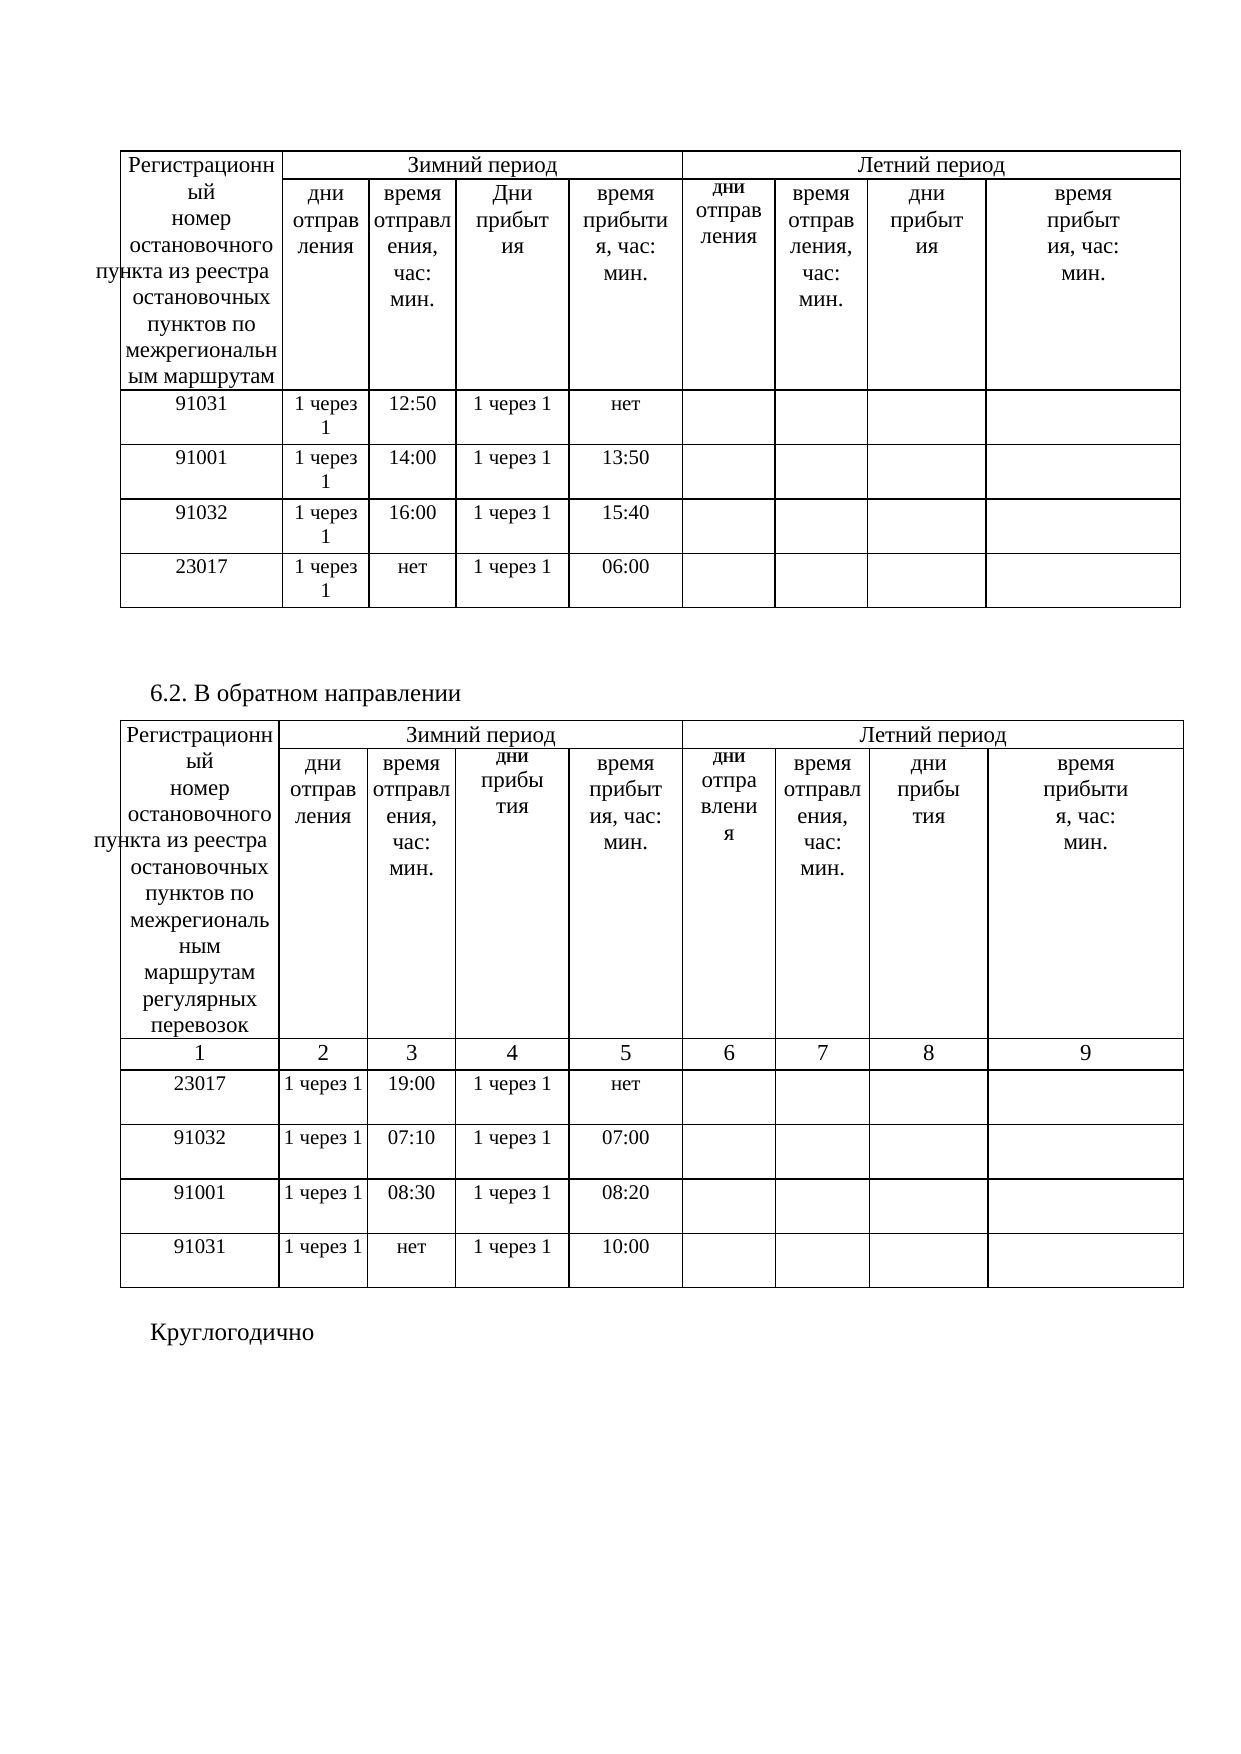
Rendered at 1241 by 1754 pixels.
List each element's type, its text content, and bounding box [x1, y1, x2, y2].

table_cell нет [570, 391, 682, 444]
table_cell 08:30 [368, 1180, 455, 1232]
table_cell 4 [456, 1039, 568, 1069]
table_cell [989, 1180, 1183, 1232]
table_cell [987, 500, 1180, 552]
table_cell [989, 1071, 1183, 1124]
table_cell 19:00 [368, 1071, 455, 1124]
table_cell [776, 391, 867, 444]
table_cell Дни прибыт ия [457, 180, 568, 389]
table_cell время отправл ения, час: мин. [776, 749, 869, 1037]
table_cell нет [370, 554, 455, 607]
table_cell 1 через 1 [456, 1125, 568, 1178]
table_cell [868, 391, 985, 444]
table_cell 07:10 [368, 1125, 455, 1178]
table_cell ДНИ отправ ления [683, 180, 774, 389]
table_cell [987, 554, 1180, 607]
table_cell 1 через 1 [456, 1234, 568, 1287]
table_cell ДНИ отпра влени я [683, 749, 775, 1037]
table_cell 1 через 1 [280, 1234, 367, 1287]
table_cell [776, 1180, 869, 1232]
table_cell [870, 1180, 987, 1232]
table_cell [868, 500, 985, 552]
table_cell [683, 1071, 775, 1124]
table_header Регистрационный номер остановочного пункта из реестра остановочных пунктов по межрегиональным маршрутам регулярных перевозок [121, 721, 278, 1037]
table_cell [776, 500, 867, 552]
table_cell 9 [989, 1039, 1183, 1069]
table_cell 6 [683, 1039, 775, 1069]
table_cell 5 [570, 1039, 682, 1069]
table_cell 91031 [121, 391, 282, 444]
table_cell [776, 1071, 869, 1124]
table_cell 3 [368, 1039, 455, 1069]
table_cell время отправ ления, час: мин. [776, 180, 867, 389]
table_cell время отправл ения, час: мин. [368, 749, 455, 1037]
table_cell 91032 [121, 500, 282, 552]
table_cell 10:00 [570, 1234, 682, 1287]
table_header Зимний период [280, 721, 682, 747]
table_cell нет [368, 1234, 455, 1287]
table_cell [870, 1234, 987, 1287]
table_cell 12:50 [370, 391, 455, 444]
table_cell [683, 554, 774, 607]
table_cell время прибыти я, час: мин. [570, 180, 682, 389]
table_cell [683, 1180, 775, 1232]
table_cell 14:00 [370, 445, 455, 498]
table_cell [683, 1234, 775, 1287]
table_cell [870, 1071, 987, 1124]
table_cell 1 через 1 [456, 1180, 568, 1232]
text Круглогодично [150, 1317, 1090, 1346]
table_cell [776, 445, 867, 498]
table_cell 06:00 [570, 554, 682, 607]
table_cell [683, 391, 774, 444]
table_cell 16:00 [370, 500, 455, 552]
table_cell 7 [776, 1039, 869, 1069]
table_cell [989, 1234, 1183, 1287]
table_cell 1 через 1 [457, 391, 568, 444]
table_cell 1 через 1 [280, 1125, 367, 1178]
table_cell 1 через 1 [457, 554, 568, 607]
table_cell 91032 [121, 1125, 278, 1178]
table_cell [868, 445, 985, 498]
text 6.2. В обратном направлении [150, 678, 1090, 707]
table_cell [776, 1234, 869, 1287]
table_cell [683, 1125, 775, 1178]
table_header Летний период [683, 721, 1183, 747]
table_cell время отправл ения, час: мин. [370, 180, 455, 389]
table_header Зимний период [283, 152, 682, 178]
table_cell 1 через 1 [283, 500, 368, 552]
table_cell 1 через 1 [283, 391, 368, 444]
table_cell 15:40 [570, 500, 682, 552]
table_cell [776, 554, 867, 607]
table_cell [683, 500, 774, 552]
table_cell дни прибыт ия [868, 180, 985, 389]
table_cell время прибыт ия, час: мин. [987, 180, 1180, 389]
table_cell 1 через 1 [283, 445, 368, 498]
table_cell 23017 [121, 554, 282, 607]
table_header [121, 152, 282, 389]
table_cell время прибыти я, час: мин. [989, 749, 1183, 1037]
table_cell 91031 [121, 1234, 278, 1287]
table_cell 91001 [121, 1180, 278, 1232]
table_cell 23017 [121, 1071, 278, 1124]
table_cell время прибыт ия, час: мин. [570, 749, 682, 1037]
table_cell [683, 445, 774, 498]
table_cell 1 [121, 1039, 278, 1069]
table_cell [987, 445, 1180, 498]
table_cell 1 через 1 [457, 445, 568, 498]
table_cell 2 [280, 1039, 367, 1069]
table_cell [987, 391, 1180, 444]
table_cell дни отправ ления [283, 180, 368, 389]
table_cell 1 через 1 [457, 500, 568, 552]
table_cell 1 через 1 [280, 1180, 367, 1232]
table_header Летний период [683, 152, 1180, 178]
table_cell 07:00 [570, 1125, 682, 1178]
table_cell ДНИ прибы тия [456, 749, 568, 1037]
table_cell дни отправ ления [280, 749, 367, 1037]
table_cell 08:20 [570, 1180, 682, 1232]
table_cell [868, 554, 985, 607]
table_cell нет [570, 1071, 682, 1124]
table_cell 13:50 [570, 445, 682, 498]
table_cell [776, 1125, 869, 1178]
table_cell 1 через 1 [456, 1071, 568, 1124]
table_cell 91001 [121, 445, 282, 498]
table_cell 1 через 1 [280, 1071, 367, 1124]
table_cell [870, 1125, 987, 1178]
table_cell [989, 1125, 1183, 1178]
table_cell 1 через 1 [283, 554, 368, 607]
table_cell 8 [870, 1039, 987, 1069]
table_cell дни прибы тия [870, 749, 987, 1037]
